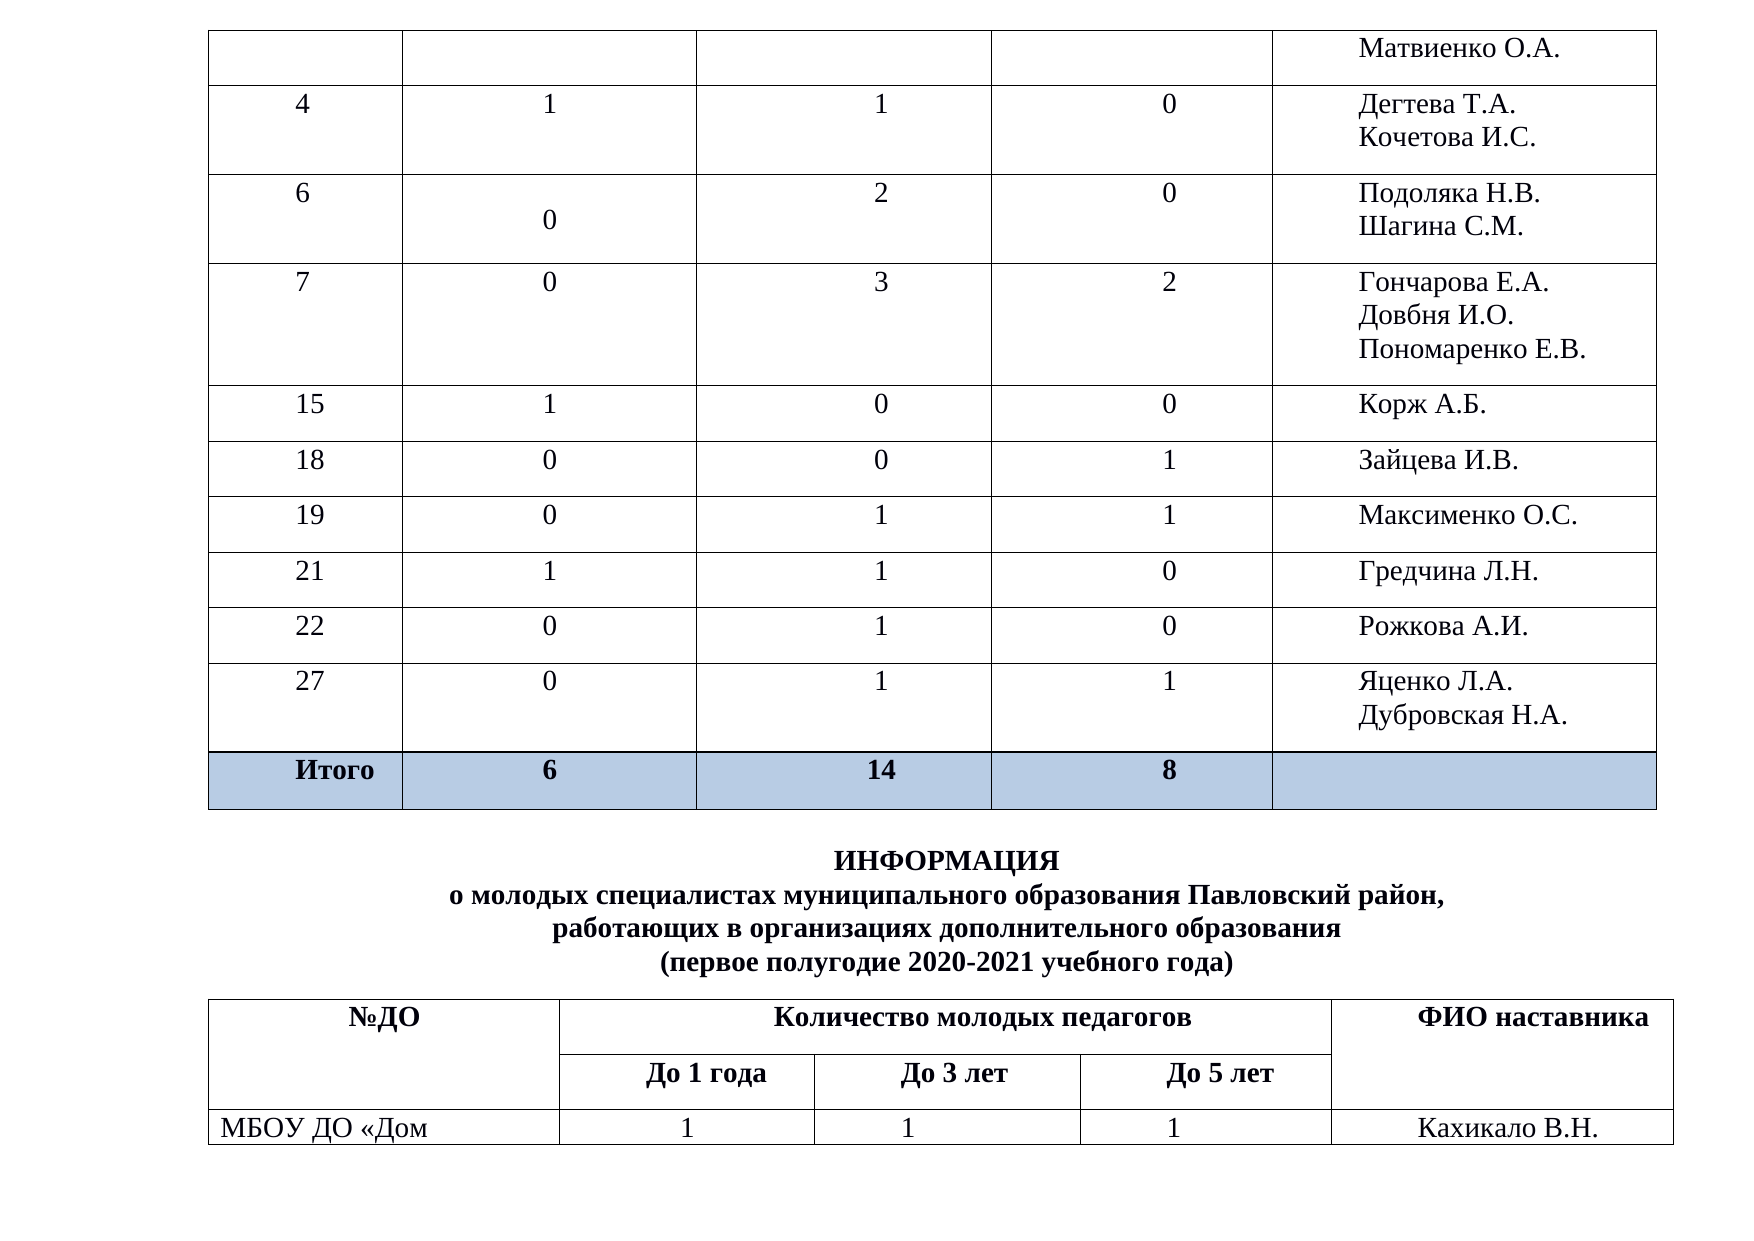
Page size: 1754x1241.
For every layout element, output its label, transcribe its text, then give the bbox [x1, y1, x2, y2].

table_cell 0 [403, 264, 696, 385]
table_cell 18 [209, 442, 402, 496]
table_cell 0 [992, 553, 1272, 607]
table_cell Зайцева И.В. [1273, 442, 1656, 496]
text ИНФОРМАЦИЯ [225, 843, 1668, 877]
table_cell 0 [992, 86, 1272, 174]
table_cell 2 [992, 264, 1272, 385]
text работающих в организациях дополнительного образования [225, 911, 1668, 944]
table_cell 2 [992, 31, 1272, 85]
table_cell 0 [403, 664, 696, 751]
table_cell 0 [403, 442, 696, 496]
table_cell [1273, 753, 1656, 809]
table_cell 1 [697, 553, 991, 607]
table_cell 14 [697, 753, 991, 809]
table_cell 1 [560, 1110, 814, 1144]
table_cell Максименко О.С. [1273, 497, 1656, 552]
table_cell 0 [992, 386, 1272, 441]
table_cell 0 [403, 497, 696, 552]
table_cell Подоляка Н.В. Шагина С.М. [1273, 175, 1656, 263]
table_cell До 3 лет [815, 1055, 1080, 1109]
table_cell 6 [403, 753, 696, 809]
table_cell 1 [697, 497, 991, 552]
table_header Количество молодых педагогов [560, 1000, 1331, 1054]
table_cell 1 [697, 86, 991, 174]
table_cell Корж А.Б. [1273, 386, 1656, 441]
table_cell Дегтева Т.А. Кочетова И.С. [1273, 86, 1656, 174]
table_cell 1 [992, 497, 1272, 552]
table_cell Яценко Л.А. Дубровская Н.А. [1273, 664, 1656, 751]
table_cell 0 [697, 386, 991, 441]
table_cell 0 [992, 175, 1272, 263]
table_cell 1 [697, 608, 991, 662]
table_cell Гончарова Е.А. Довбня И.О. Пономаренко Е.В. [1273, 264, 1656, 385]
table_cell 8 [992, 753, 1272, 809]
table_cell 15 [209, 386, 402, 441]
table_cell 7 [209, 264, 402, 385]
table_cell 1 [992, 442, 1272, 496]
table_cell 0 [403, 175, 696, 263]
table_cell 1 [697, 664, 991, 751]
table_cell 2 [209, 31, 402, 85]
table_cell 6 [209, 175, 402, 263]
table_cell До 1 года [560, 1055, 814, 1109]
table_cell 1 [403, 386, 696, 441]
table_cell 1 [992, 664, 1272, 751]
table_cell 1 [403, 553, 696, 607]
table_cell 0 [697, 442, 991, 496]
table_header ФИО наставника [1332, 1000, 1673, 1109]
table_header №ДО [209, 1000, 559, 1109]
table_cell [1273, 31, 1656, 85]
table_cell 27 [209, 664, 402, 751]
table_cell Рожкова А.И. [1273, 608, 1656, 662]
table_cell 21 [209, 553, 402, 607]
table_cell 2 [697, 175, 991, 263]
table_cell 4 [209, 86, 402, 174]
table_cell 0 [697, 31, 991, 85]
table_cell 1 [815, 1110, 1080, 1144]
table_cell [209, 1110, 559, 1144]
table_cell Кахикало В.Н. [1332, 1110, 1673, 1144]
table_cell 19 [209, 497, 402, 552]
table_cell 3 [697, 264, 991, 385]
table_cell До 5 лет [1081, 1055, 1331, 1109]
table_cell 0 [992, 608, 1272, 662]
table_cell Итого [209, 753, 402, 809]
table_cell 0 [403, 608, 696, 662]
table_cell 0 [403, 31, 696, 85]
table_cell 1 [1081, 1110, 1331, 1144]
table_cell 22 [209, 608, 402, 662]
table_cell Гредчина Л.Н. [1273, 553, 1656, 607]
text о молодых специалистах муниципального образования Павловский район, [225, 877, 1668, 911]
text (первое полугодие 2020-2021 учебного года) [225, 944, 1668, 978]
table_cell 1 [403, 86, 696, 174]
